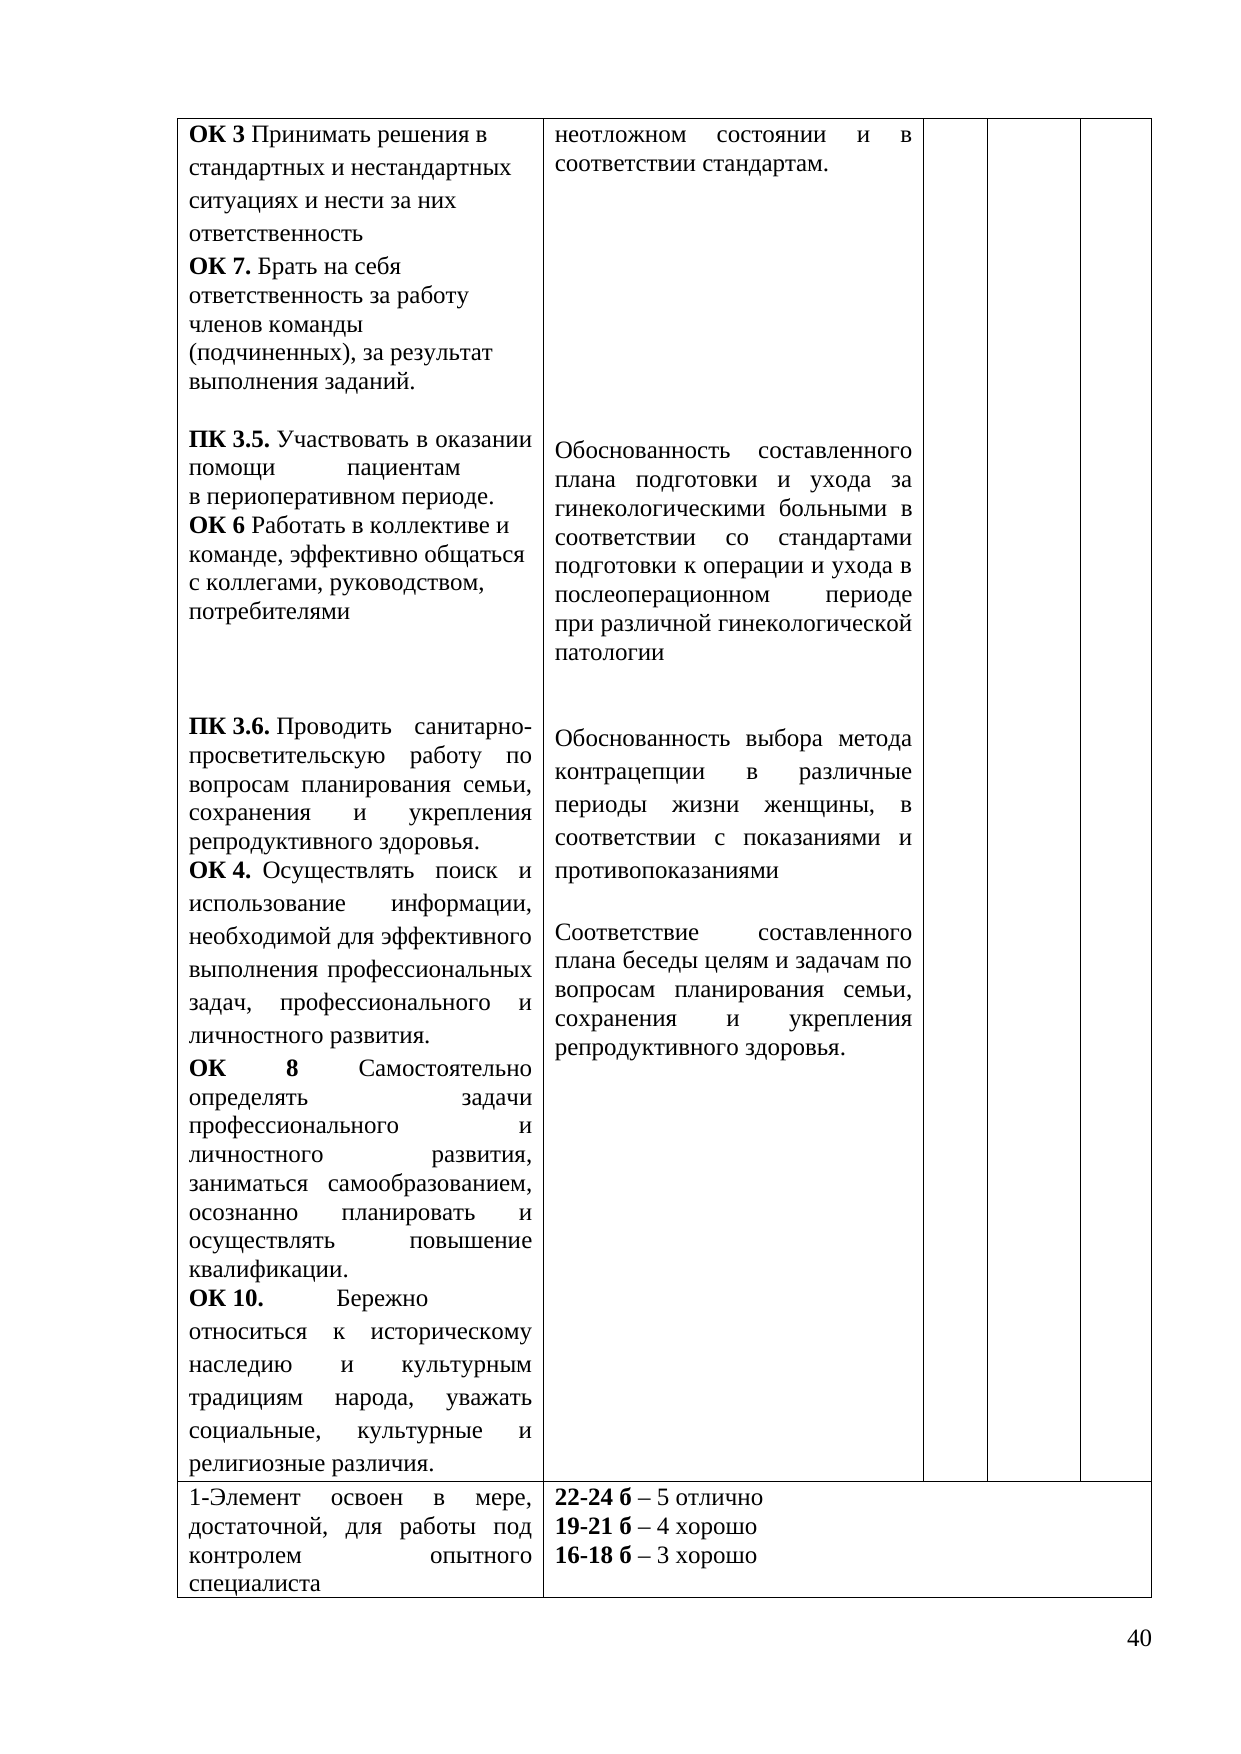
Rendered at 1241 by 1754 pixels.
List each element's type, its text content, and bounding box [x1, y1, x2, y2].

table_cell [544, 119, 923, 1481]
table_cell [178, 119, 543, 1481]
table_cell 1-Элемент освоен в мере, достаточной, для работы под контролем опытного специалиста [178, 1482, 543, 1597]
table_cell 22-24 б – 5 отлично 19-21 б – 4 хорошо 16-18 б – 3 хорошо [544, 1482, 1151, 1597]
table_cell [988, 119, 1080, 1481]
table_cell [924, 119, 987, 1481]
table_cell [1081, 119, 1151, 1481]
